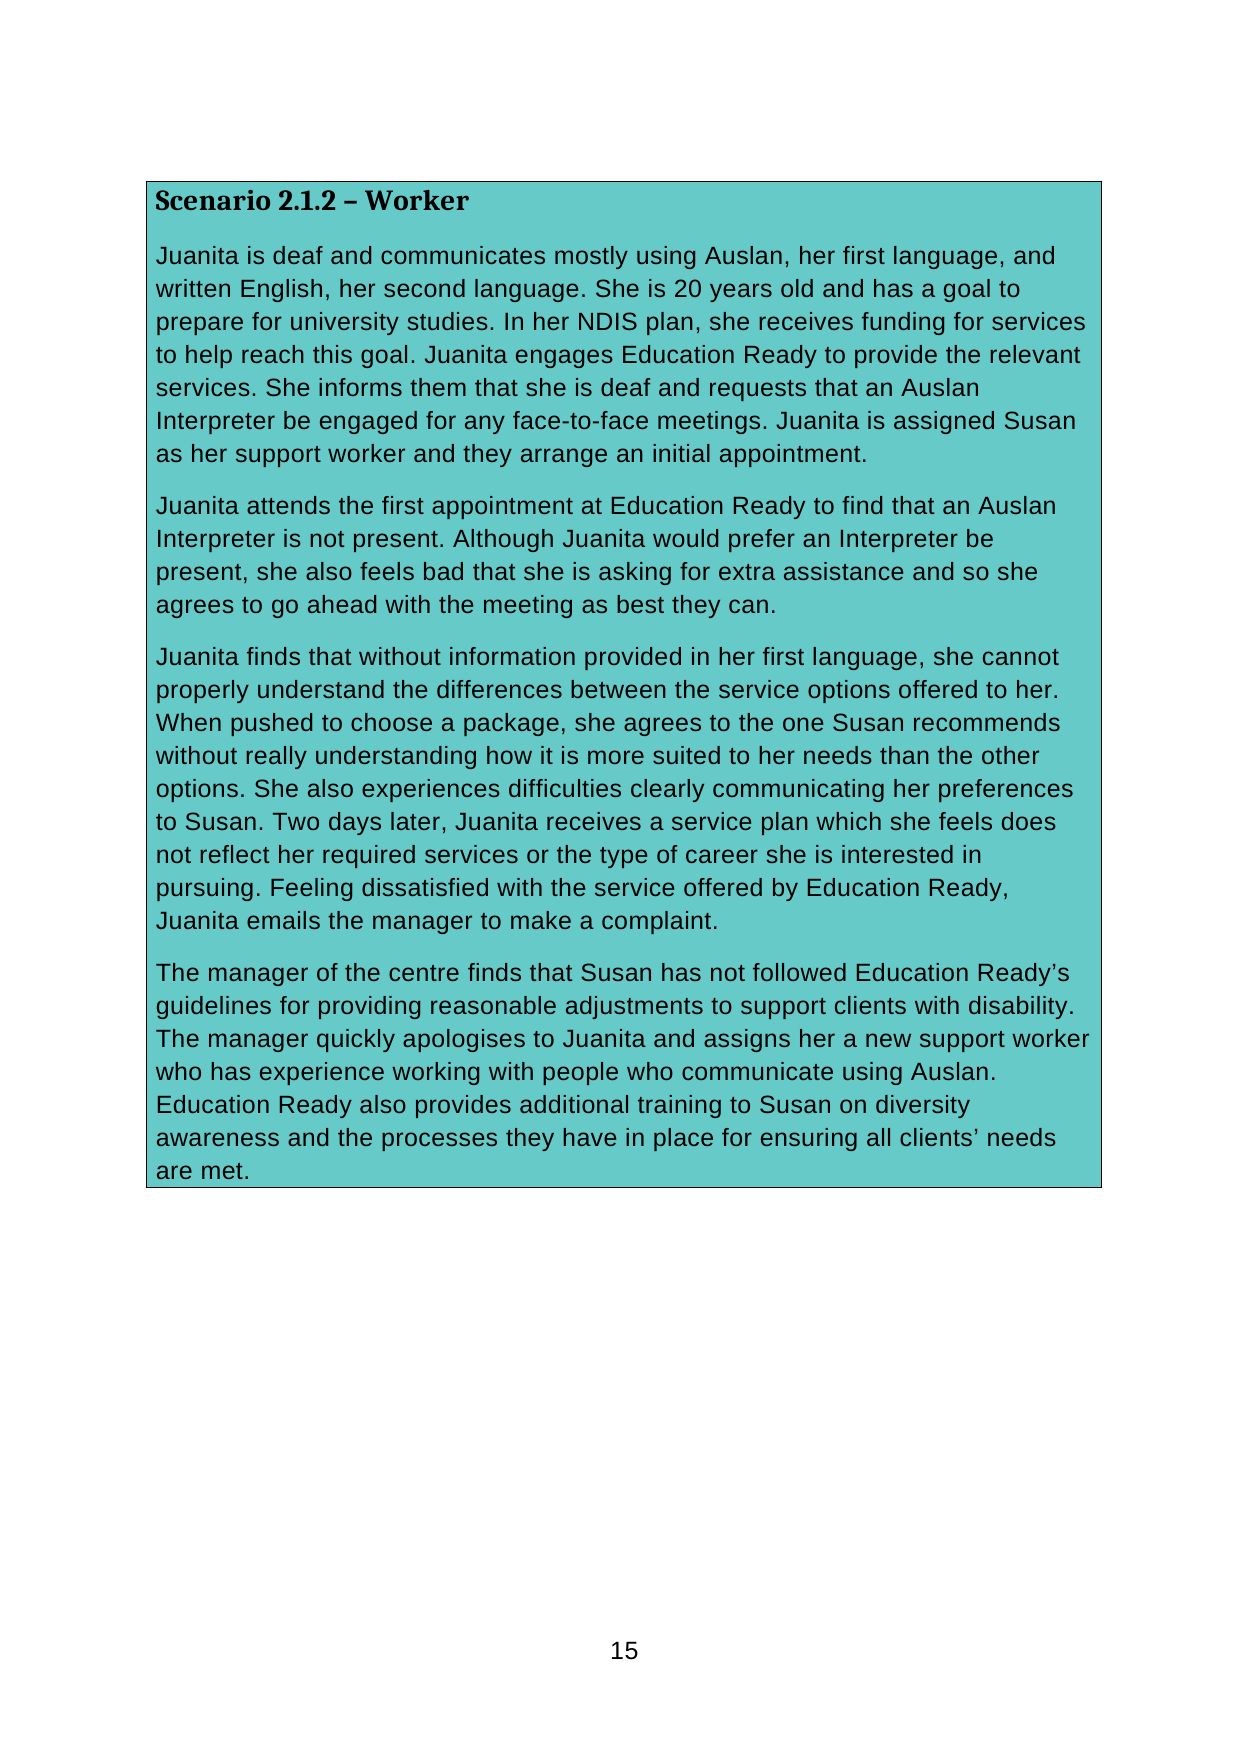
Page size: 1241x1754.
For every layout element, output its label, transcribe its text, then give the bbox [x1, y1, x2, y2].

text Juanita finds that without information provided in her first language, she cannot properly understand the differences between the service options offered to her. When pushed to choose a package, she agrees to the one Susan recommends without really understanding how it is more suited to her needs than the other options. She also experiences difficulties clearly communicating her preferences to Susan. Two days later, Juanita receives a service plan which she feels does not reflect her required services or the type of career she is interested in pursuing. Feeling dissatisfied with the service offered by Education Ready, Juanita emails the manager to make a complaint. [147, 639, 1101, 935]
text Juanita is deaf and communicates mostly using Auslan, her first language, and written English, her second language. She is 20 years old and has a goal to prepare for university studies. In her NDIS plan, she receives funding for services to help reach this goal. Juanita engages Education Ready to provide the relevant services. She informs them that she is deaf and requests that an Auslan Interpreter be engaged for any face-to-face meetings. Juanita is assigned Susan as her support worker and they arrange an initial appointment. [147, 238, 1101, 468]
text The manager of the centre finds that Susan has not followed Education Ready’s guidelines for providing reasonable adjustments to support clients with disability. The manager quickly apologises to Juanita and assigns her a new support worker who has experience working with people who communicate using Auslan. Education Ready also provides additional training to Susan on diversity awareness and the processes they have in place for ensuring all clients’ needs are met. [147, 954, 1101, 1187]
text Juanita attends the first appointment at Education Ready to find that an Auslan Interpreter is not present. Although Juanita would prefer an Interpreter be present, she also feels bad that she is asking for extra assistance and so she agrees to go ahead with the meeting as best they can. [147, 488, 1101, 619]
text Scenario 2.1.2 – Worker [147, 182, 1101, 217]
